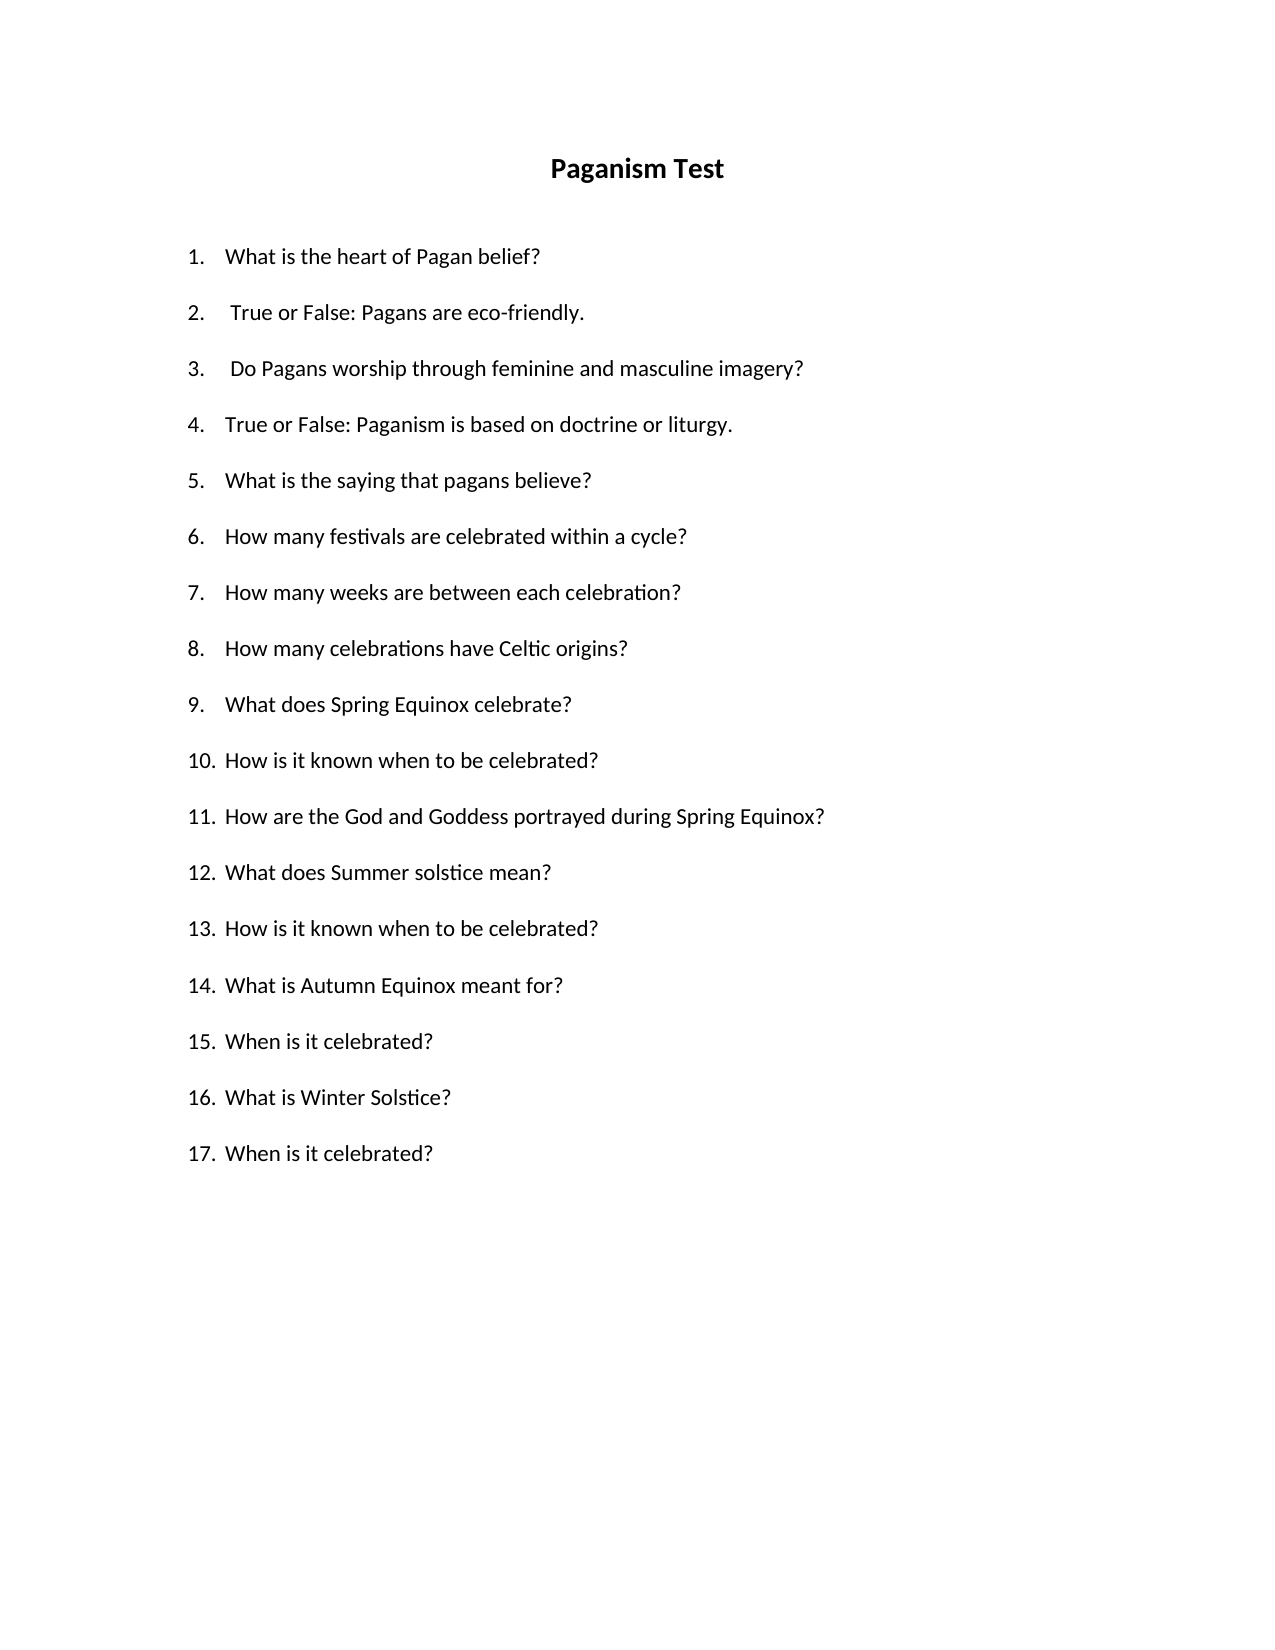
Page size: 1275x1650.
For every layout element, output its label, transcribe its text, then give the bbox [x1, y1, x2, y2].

list True or False: Paganism is based on doctrine or liturgy. [187, 410, 1125, 438]
list How is it known when to be celebrated? [187, 746, 1125, 774]
list Do Pagans worship through feminine and masculine imagery? [187, 354, 1125, 382]
list True or False: Pagans are eco-friendly. [187, 298, 1125, 326]
text Paganism Test [150, 150, 1125, 186]
list How many weeks are between each celebration? [187, 578, 1125, 606]
list How is it known when to be celebrated? [187, 914, 1125, 943]
list What is the saying that pagans believe? [187, 466, 1125, 494]
list How many festivals are celebrated within a cycle? [187, 522, 1125, 550]
list What is the heart of Pagan belief? [187, 242, 1125, 270]
list When is it celebrated? [187, 1139, 1125, 1168]
list What does Summer solstice mean? [187, 858, 1125, 887]
list How are the God and Goddess portrayed during Spring Equinox? [187, 802, 1125, 831]
list What does Spring Equinox celebrate? [187, 690, 1125, 718]
list When is it celebrated? [187, 1027, 1125, 1056]
list What is Winter Solstice? [187, 1083, 1125, 1112]
list What is Autumn Equinox meant for? [187, 971, 1125, 999]
list How many celebrations have Celtic origins? [187, 634, 1125, 662]
